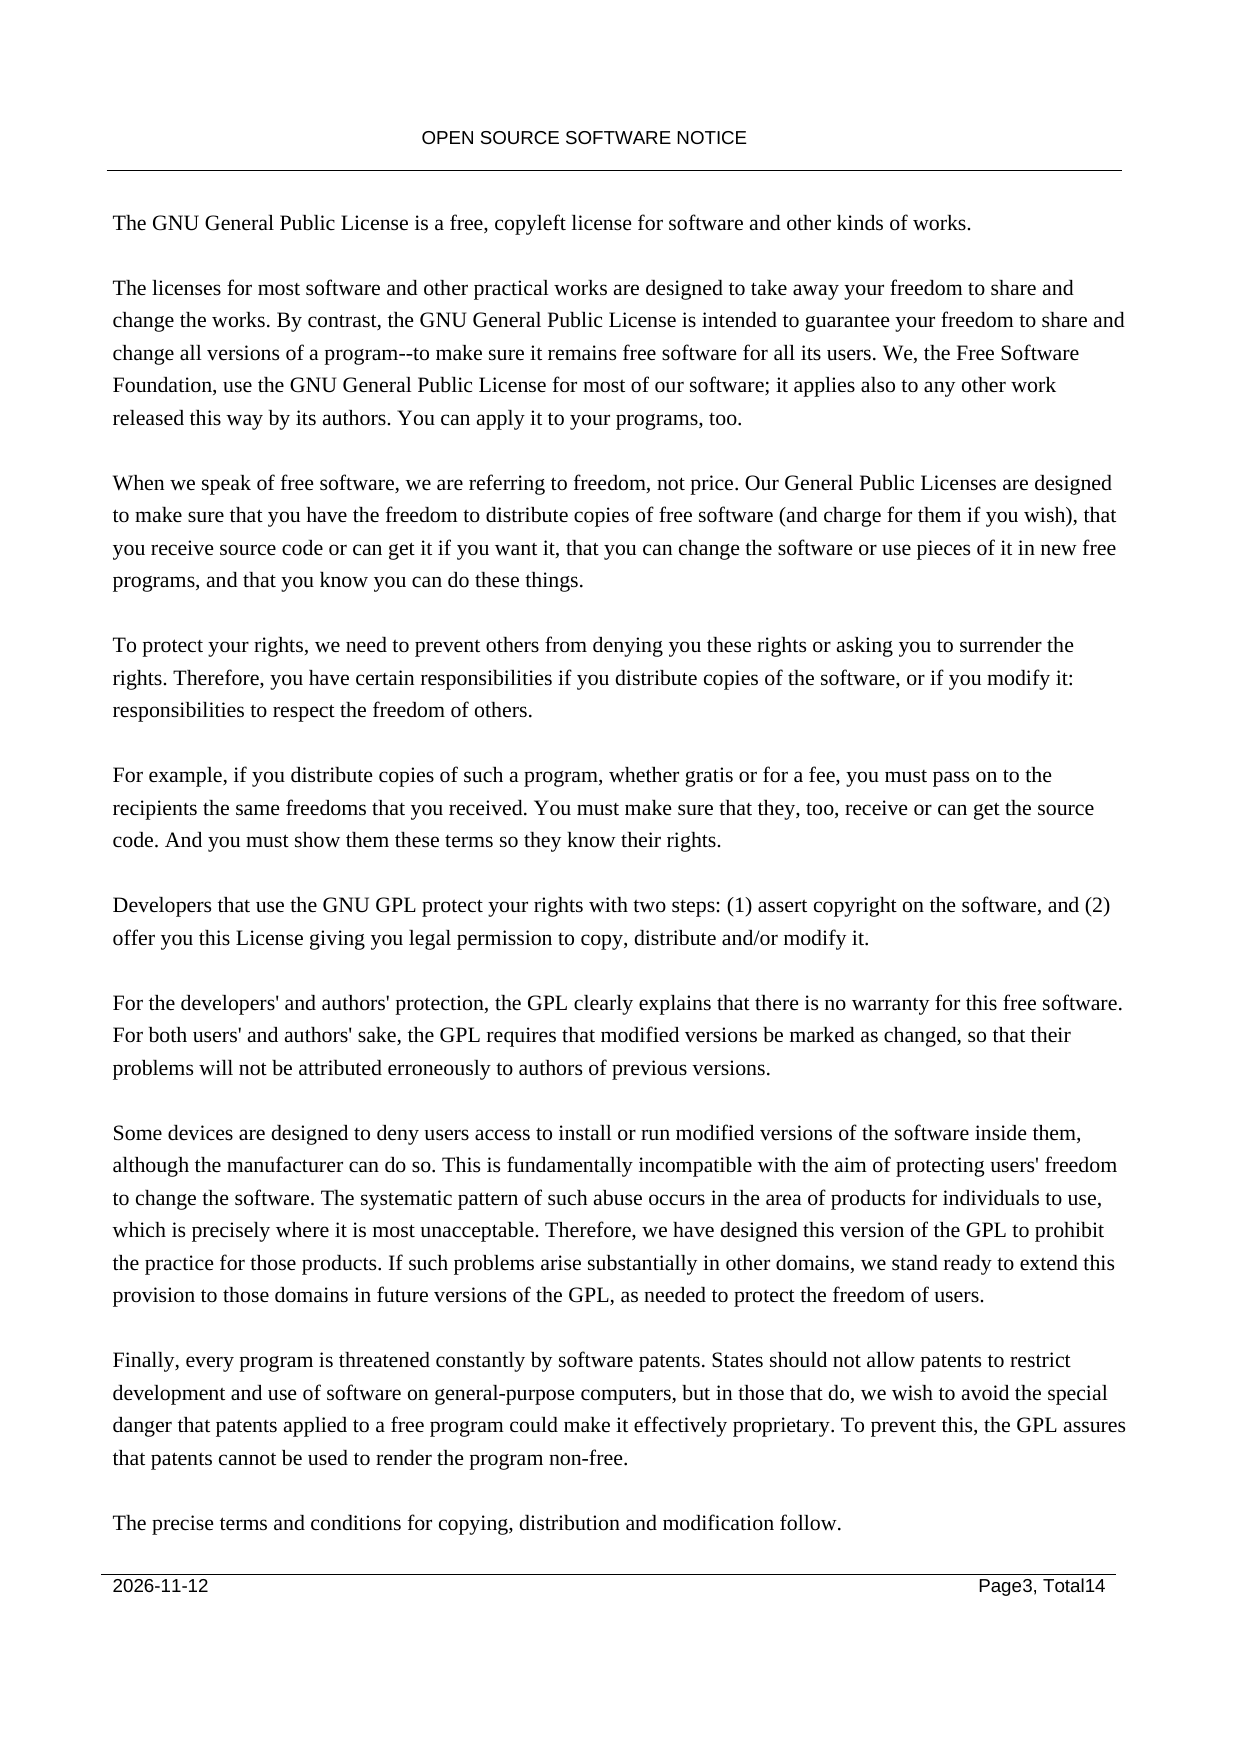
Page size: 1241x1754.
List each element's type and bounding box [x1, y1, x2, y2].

text [112, 206, 1128, 1539]
